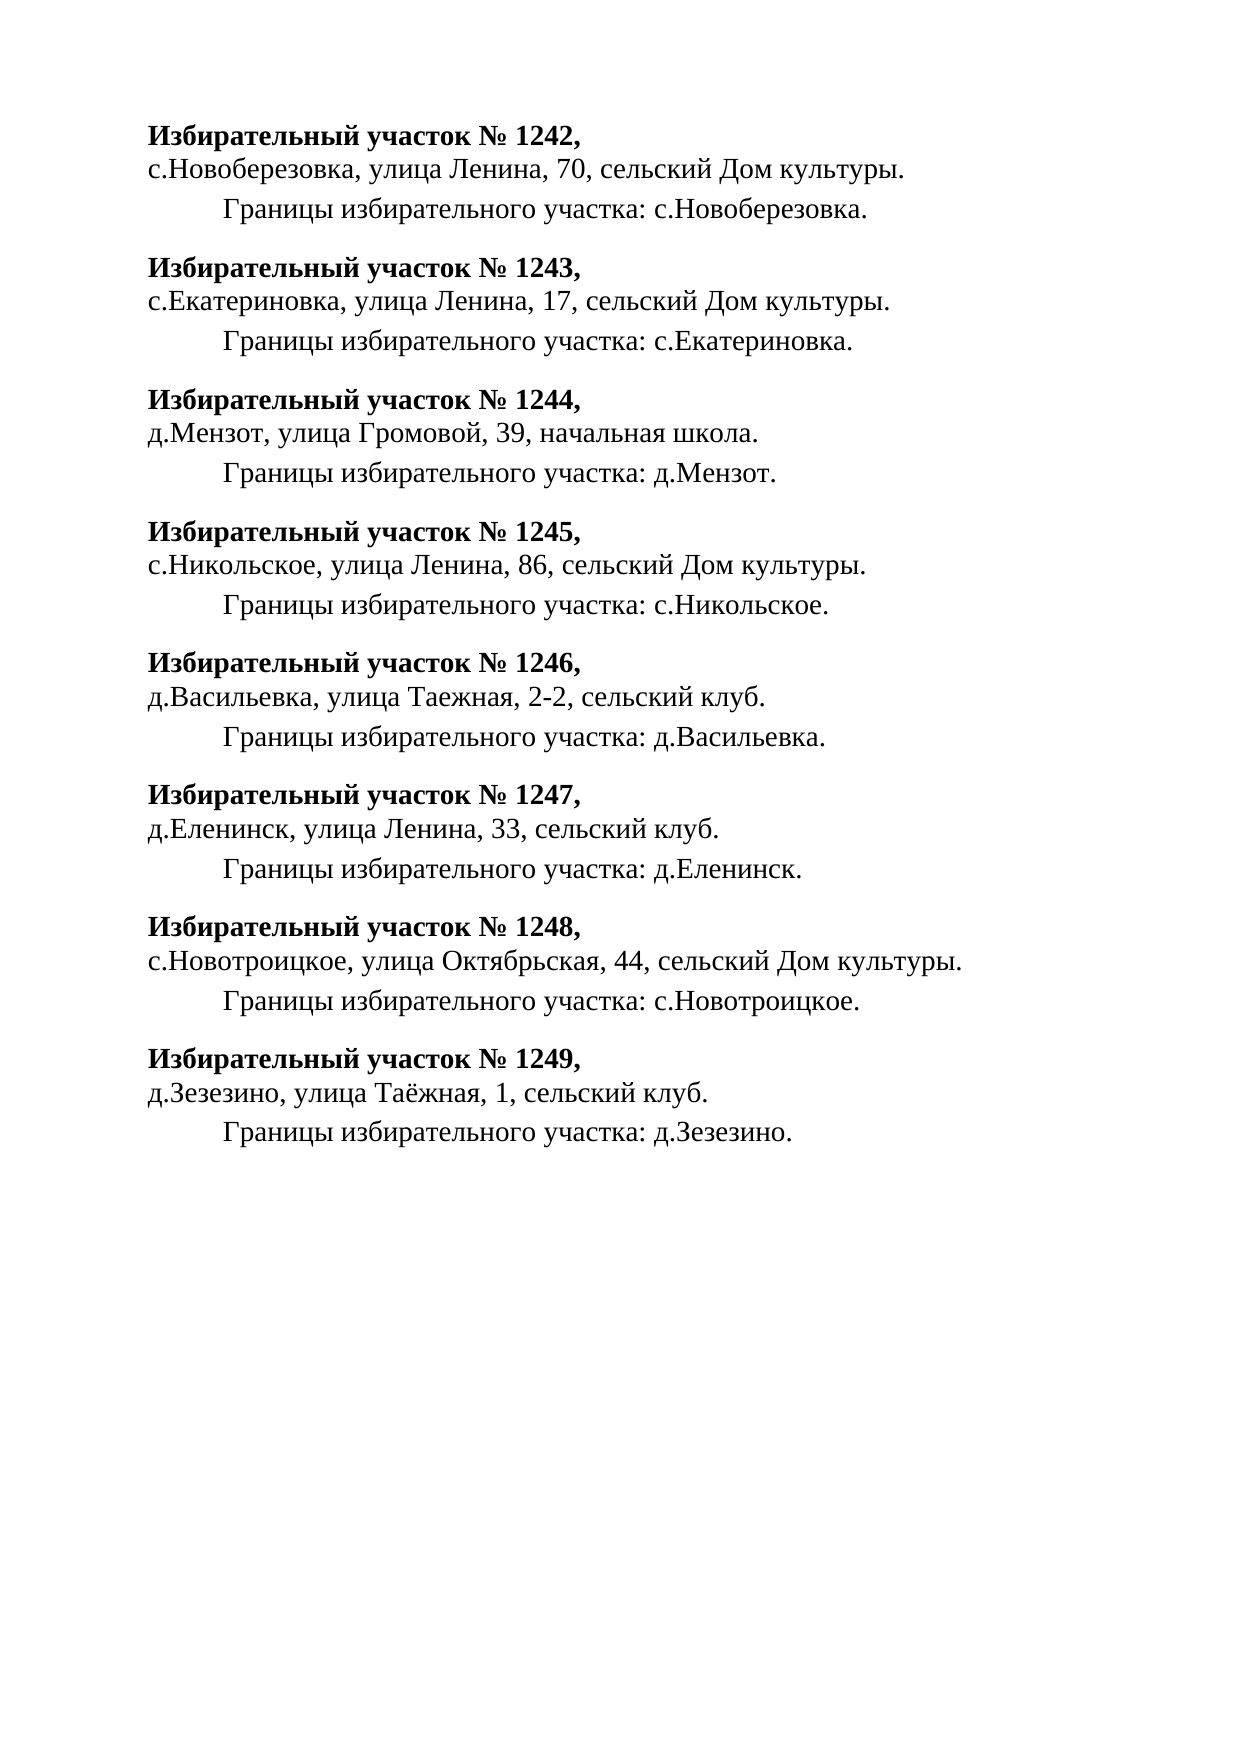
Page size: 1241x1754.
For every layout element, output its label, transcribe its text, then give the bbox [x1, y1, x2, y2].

subtitle Избирательный участок № 1247, [148, 777, 1152, 811]
subtitle Избирательный участок № 1249, [148, 1041, 1152, 1075]
subtitle с.Никольское, улица Ленина, 86, сельский Дом культуры. [148, 547, 1152, 581]
text Границы избирательного участка: с.Новотроицкое. [148, 983, 1152, 1016]
subtitle д.Еленинск, улица Ленина, 33, сельский клуб. [148, 811, 1152, 844]
subtitle д.Васильевка, улица Таежная, 2-2, сельский клуб. [148, 679, 1152, 713]
subtitle Избирательный участок № 1248, [148, 909, 1152, 943]
subtitle д.Зезезино, улица Таёжная, 1, сельский клуб. [148, 1075, 1152, 1108]
subtitle Избирательный участок № 1243, [148, 250, 1152, 283]
subtitle Избирательный участок № 1242, [148, 118, 1152, 152]
subtitle с.Екатериновка, улица Ленина, 17, сельский Дом культуры. [148, 283, 1152, 317]
subtitle с.Новотроицкое, улица Октябрьская, 44, сельский Дом культуры. [148, 943, 1152, 976]
text Границы избирательного участка: д.Мензот. [148, 455, 1152, 489]
subtitle Избирательный участок № 1244, [148, 382, 1152, 415]
subtitle д.Мензот, улица Громовой, 39, начальная школа. [148, 415, 1152, 449]
subtitle Избирательный участок № 1245, [148, 514, 1152, 547]
text Границы избирательного участка: д.Зезезино. [148, 1114, 1152, 1148]
subtitle Избирательный участок № 1246, [148, 646, 1152, 679]
subtitle с.Новоберезовка, улица Ленина, 70, сельский Дом культуры. [148, 152, 1152, 185]
text Границы избирательного участка: с.Новоберезовка. [148, 191, 1152, 225]
text Границы избирательного участка: д.Васильевка. [148, 719, 1152, 752]
text Границы избирательного участка: с.Екатериновка. [148, 323, 1152, 357]
text Границы избирательного участка: д.Еленинск. [148, 851, 1152, 884]
text Границы избирательного участка: с.Никольское. [148, 587, 1152, 621]
